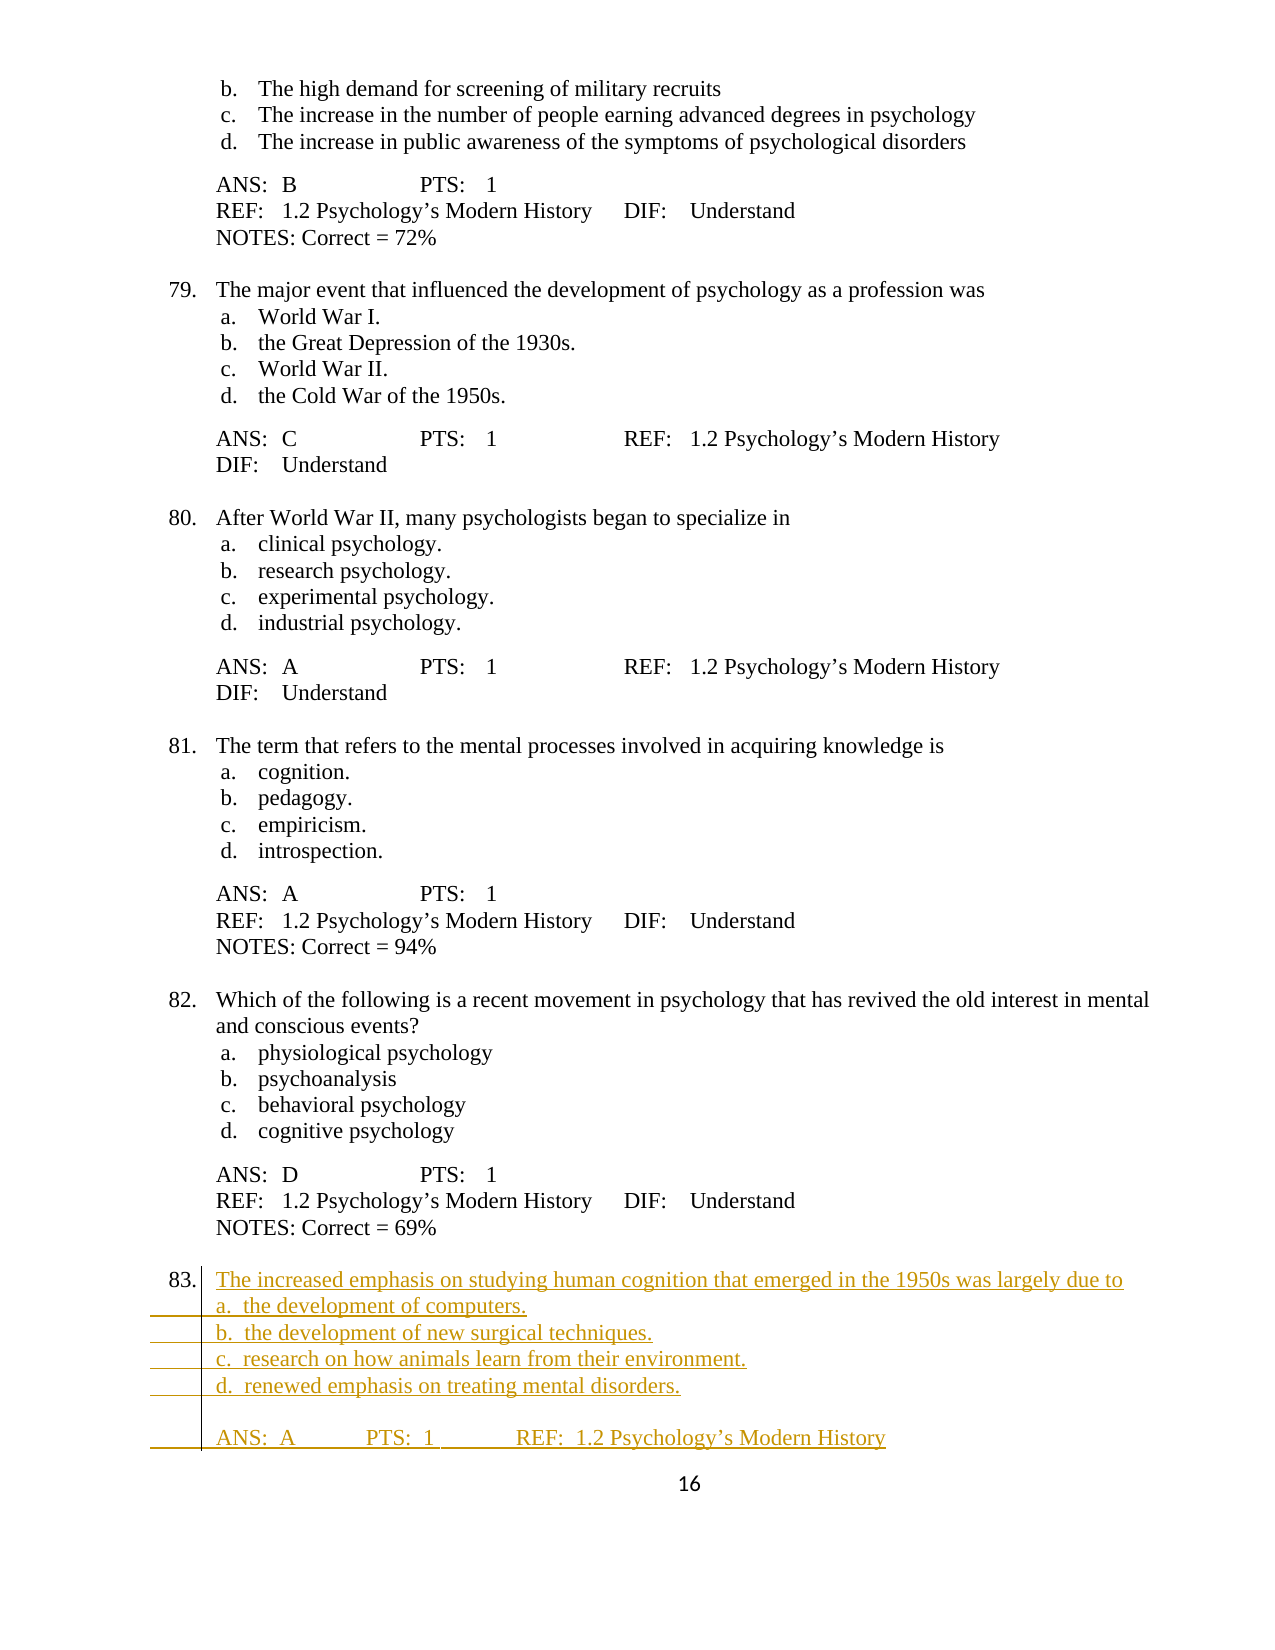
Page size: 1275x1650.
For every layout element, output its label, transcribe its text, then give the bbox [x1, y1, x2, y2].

table_header a. [216, 530, 253, 557]
table_cell psychoanalysis [253, 1065, 1097, 1091]
table_cell b. [216, 785, 253, 811]
text ANS: D PTS: 1 [216, 1161, 1162, 1187]
table_cell c. [216, 355, 253, 382]
table_cell c. [216, 101, 253, 128]
table_cell research psychology. [253, 557, 1097, 583]
table_cell World War II. [253, 355, 1097, 382]
table_cell introspection. [253, 837, 1097, 863]
table_cell b. [216, 329, 253, 355]
table_header cognition. [253, 758, 1097, 784]
table_cell empiricism. [253, 811, 1097, 837]
table_cell b. [216, 75, 253, 101]
table_cell pedagogy. [253, 785, 1097, 811]
table_header a. [216, 1039, 253, 1065]
table_cell b. [216, 1065, 253, 1091]
text REF: 1.2 Psychology’s Modern History DIF: Understand [216, 907, 1162, 933]
table_cell c. [216, 1091, 253, 1118]
text ANS: A PTS: 1 REF: 1.2 Psychology’s Modern History [216, 653, 1162, 679]
text 81. The term that refers to the mental processes involved in acquiring knowledge is [150, 732, 1162, 758]
text NOTES: Correct = 94% [216, 933, 1162, 959]
text ANS: C PTS: 1 REF: 1.2 Psychology’s Modern History [216, 425, 1162, 451]
table_cell experimental psychology. [253, 583, 1097, 609]
table_cell the Cold War of the 1950s. [253, 382, 1097, 408]
table_cell d. [216, 837, 253, 863]
table_cell The increase in public awareness of the symptoms of psychological disorders [253, 128, 1097, 154]
text DIF: Understand [216, 451, 1162, 478]
text NOTES: Correct = 69% [216, 1213, 1162, 1240]
text NOTES: Correct = 72% [216, 224, 1162, 250]
table_cell d. [216, 382, 253, 408]
table_cell d. [216, 610, 253, 636]
table_cell c. [216, 811, 253, 837]
table_header a. [216, 758, 253, 784]
table_cell behavioral psychology [253, 1091, 1097, 1118]
table_cell d. [216, 1118, 253, 1144]
table_header clinical psychology. [253, 530, 1097, 557]
text REF: 1.2 Psychology’s Modern History DIF: Understand [216, 1187, 1162, 1213]
table_header physiological psychology [253, 1039, 1097, 1065]
text 79. The major event that influenced the development of psychology as a profession was [150, 276, 1162, 303]
table_header a. [216, 303, 253, 329]
text 82. Which of the following is a recent movement in psychology that has revived the old interest in mental and conscious events? [150, 986, 1162, 1038]
table_cell b. [216, 557, 253, 583]
table_cell d. [216, 128, 253, 154]
table_cell industrial psychology. [253, 610, 1097, 636]
text 83. [202, 1266, 1162, 1293]
table_cell cognitive psychology [253, 1118, 1097, 1144]
table_cell the Great Depression of the 1930s. [253, 329, 1097, 355]
text 83. [150, 1266, 201, 1293]
text ANS: B PTS: 1 [216, 171, 1162, 197]
text DIF: Understand [216, 679, 1162, 705]
table_header World War I. [253, 303, 1097, 329]
text ANS: A PTS: 1 [216, 880, 1162, 907]
table_cell The increase in the number of people earning advanced degrees in psychology [253, 101, 1097, 128]
text 80. After World War II, many psychologists began to specialize in [150, 504, 1162, 530]
text REF: 1.2 Psychology’s Modern History DIF: Understand [216, 197, 1162, 224]
table_cell c. [216, 583, 253, 609]
table_cell The high demand for screening of military recruits [253, 75, 1097, 101]
